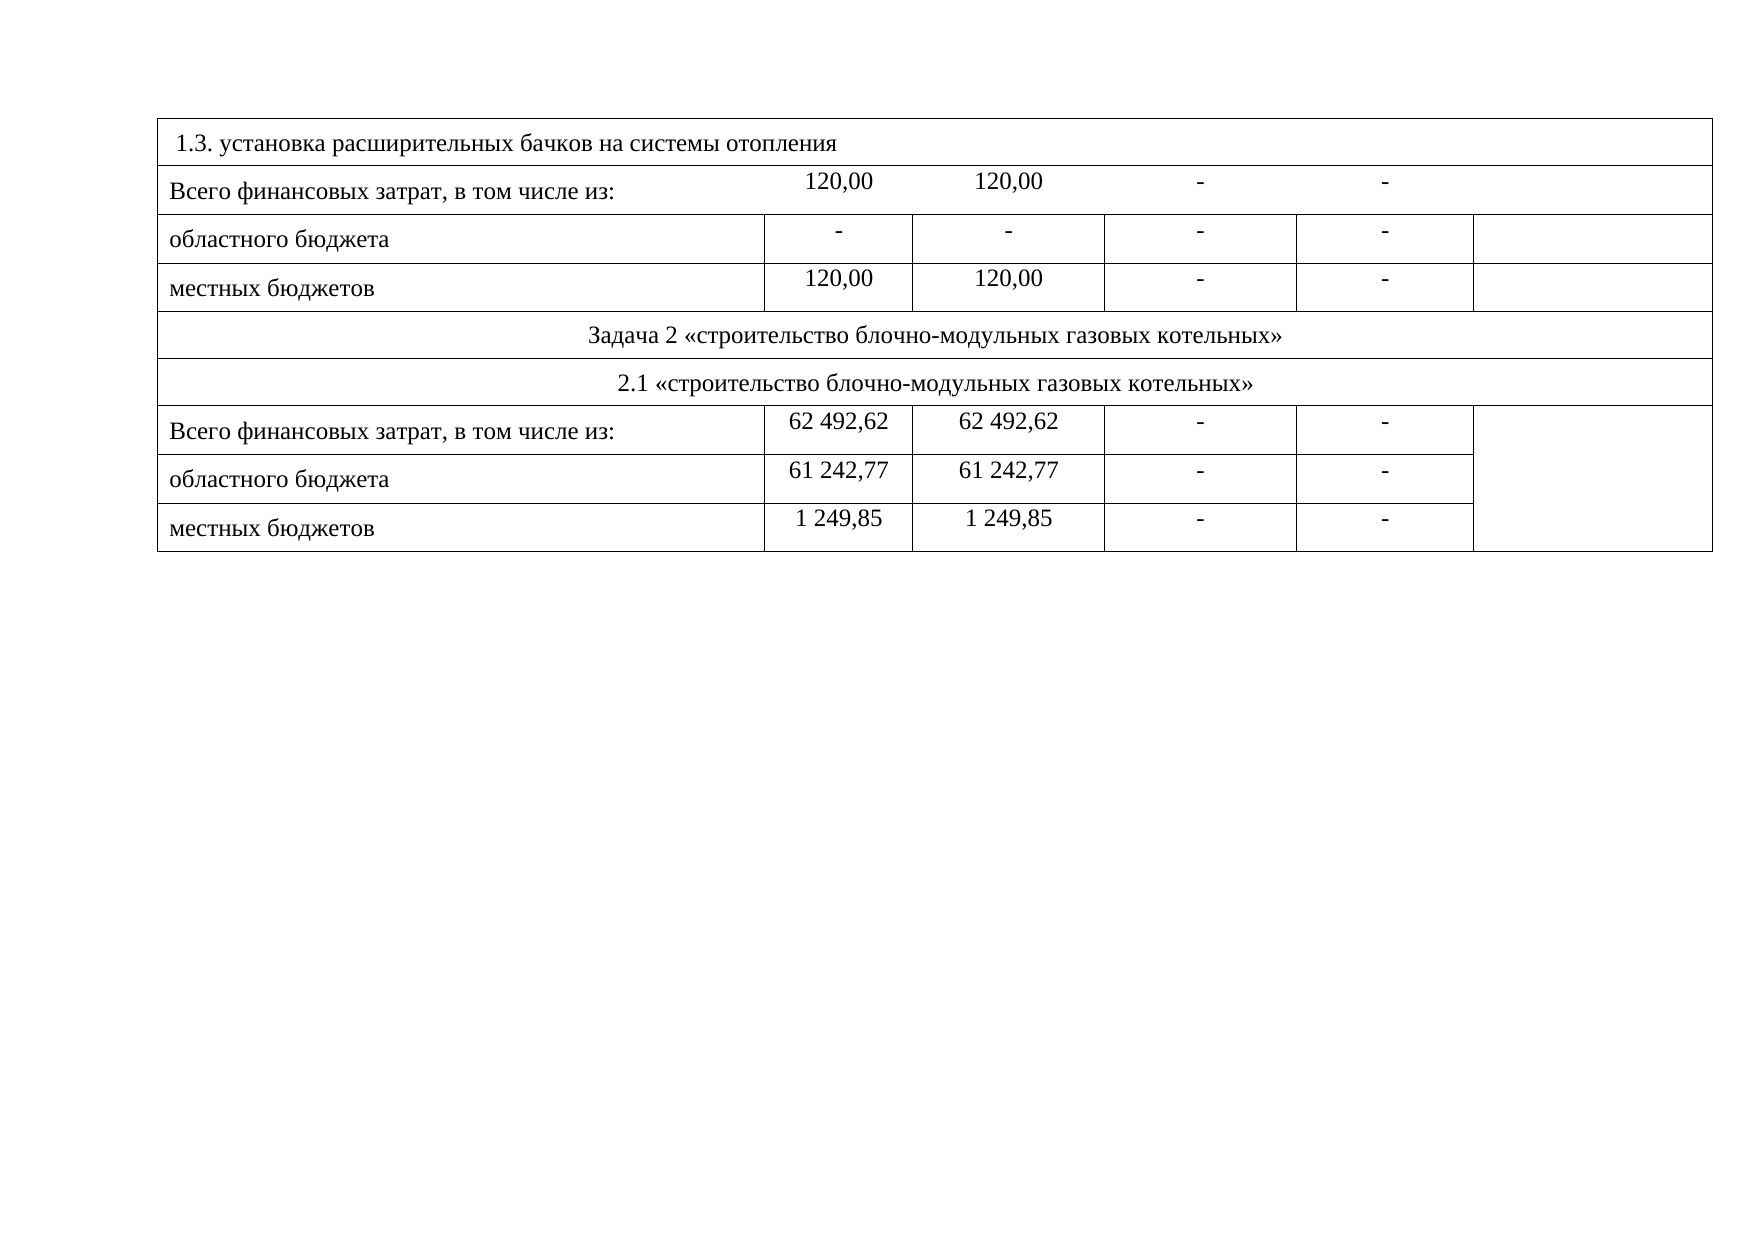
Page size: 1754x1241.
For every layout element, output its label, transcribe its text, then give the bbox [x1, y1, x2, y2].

table_cell - [765, 215, 912, 262]
table_cell областного бюджета [158, 215, 764, 262]
table_cell [1474, 166, 1712, 214]
table_cell областного бюджета [158, 455, 764, 502]
table_cell 1 249,85 [765, 504, 912, 551]
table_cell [158, 166, 765, 214]
table_cell [1474, 264, 1712, 311]
table_cell - [1297, 504, 1473, 551]
table_cell - [1297, 406, 1473, 454]
table_cell - [1105, 264, 1296, 311]
table_cell - [1297, 215, 1473, 262]
table_cell - [1297, 264, 1473, 311]
table_cell 120,00 [913, 264, 1104, 311]
table_cell местных бюджетов [158, 264, 764, 311]
table_cell Всего финансовых затрат, в том числе из: [158, 406, 764, 454]
table_cell 61 242,77 [765, 455, 912, 502]
table_cell 2.1 «строительство блочно-модульных газовых котельных» [158, 359, 1712, 405]
table_cell [1474, 215, 1712, 262]
table_cell 61 242,77 [913, 455, 1104, 502]
table_cell [1474, 406, 1712, 551]
table_cell - [1297, 455, 1473, 502]
table_cell 62 492,62 [913, 406, 1104, 454]
table_cell Задача 2 «строительство блочно-модульных газовых котельных» [158, 312, 1712, 358]
table_cell местных бюджетов [158, 504, 764, 551]
table_cell - [1105, 406, 1296, 454]
table_cell - [1105, 215, 1296, 262]
table_cell - [1105, 504, 1296, 551]
table_cell - [913, 215, 1104, 262]
table_cell - [1104, 166, 1296, 214]
table_cell 120,00 [765, 166, 912, 214]
table_cell 62 492,62 [765, 406, 912, 454]
table_cell 1.3. установка расширительных бачков на системы отопления [158, 119, 1712, 165]
table_cell - [1296, 166, 1473, 214]
table_cell 120,00 [765, 264, 912, 311]
table_cell 120,00 [913, 166, 1104, 214]
table_cell 1 249,85 [913, 504, 1104, 551]
table_cell - [1105, 455, 1296, 502]
